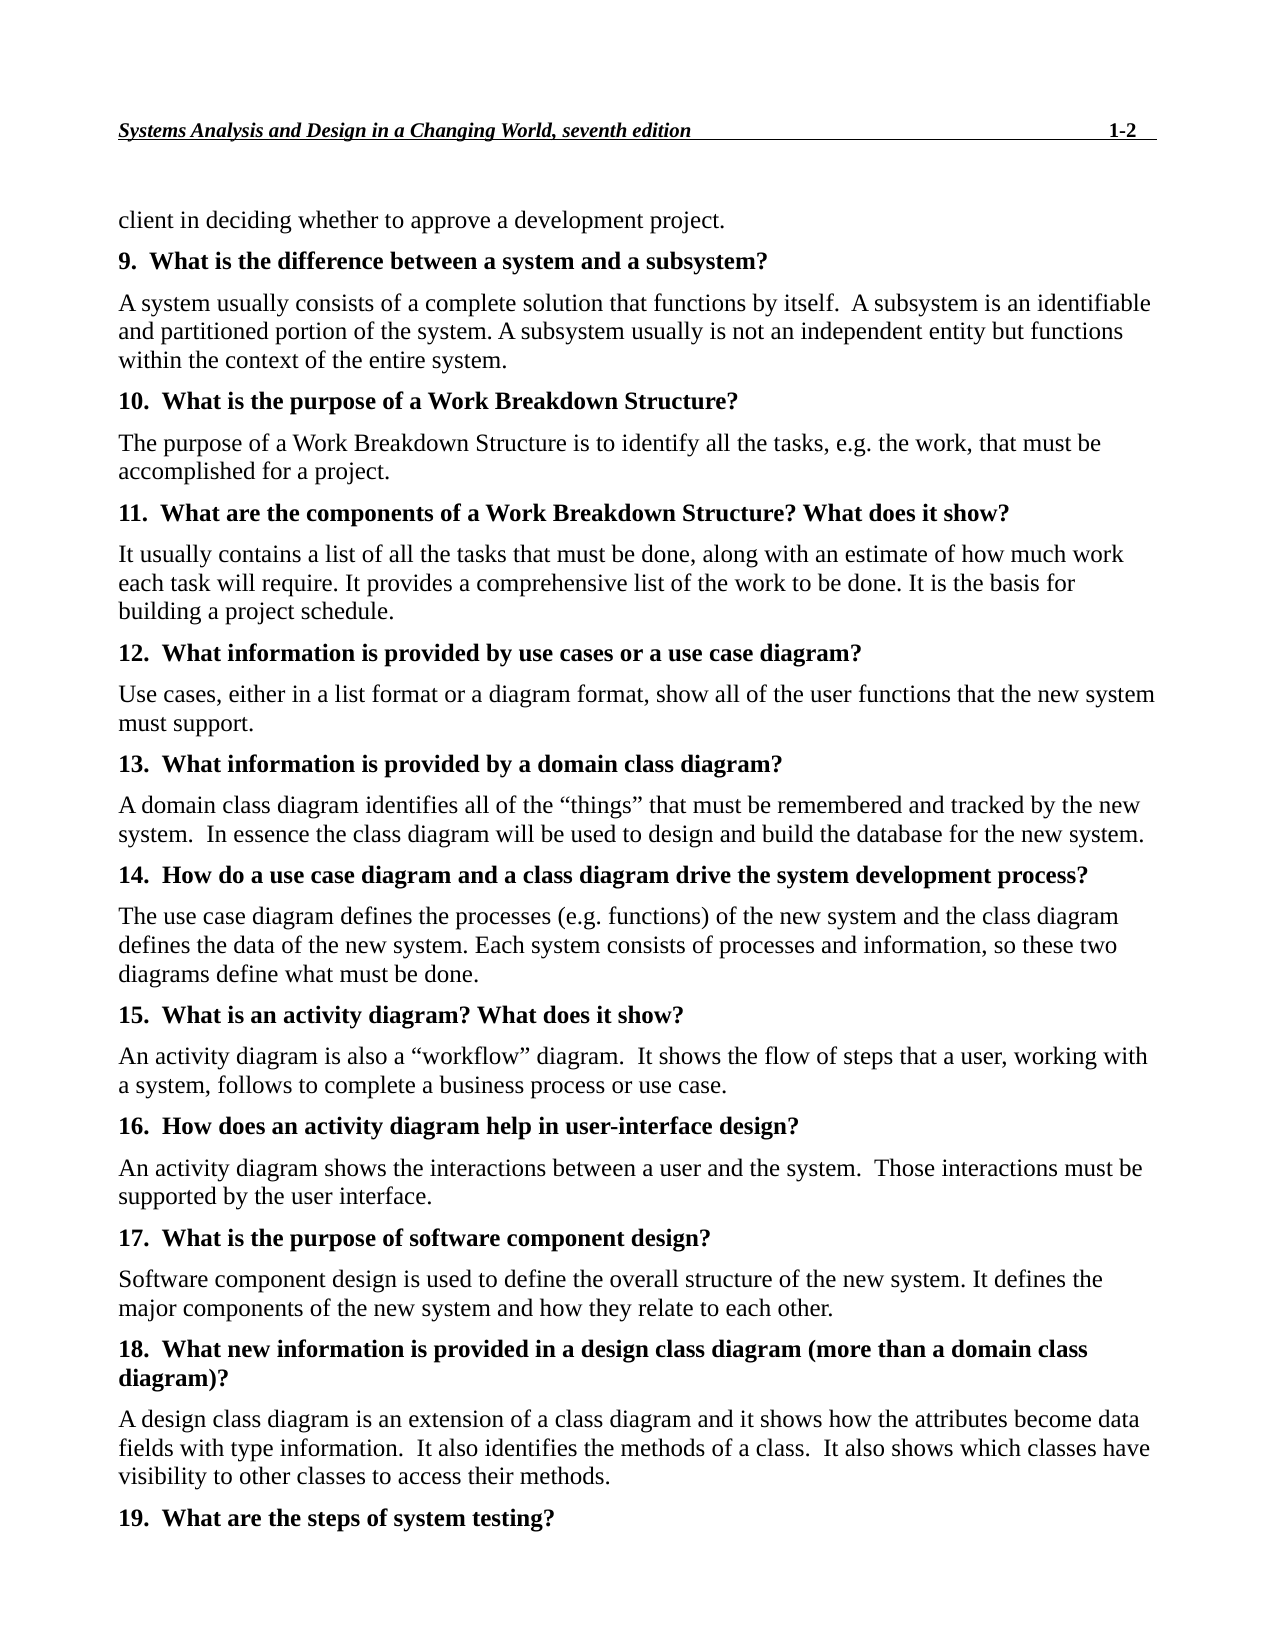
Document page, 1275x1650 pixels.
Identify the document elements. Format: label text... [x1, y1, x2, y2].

text The use case diagram defines the processes (e.g. functions) of the new system and the class diagram defines the data of the new system. Each system consists of processes and information, so these two diagrams define what must be done. [118, 901, 1157, 988]
text 13. What information is provided by a domain class diagram? [118, 749, 1157, 778]
text A design class diagram is an extension of a class diagram and it shows how the attributes become data fields with type information. It also identifies the methods of a class. It also shows which classes have visibility to other classes to access their methods. [118, 1404, 1157, 1490]
text An activity diagram shows the interactions between a user and the system. Those interactions must be supported by the user interface. [118, 1153, 1157, 1210]
text 11. What are the components of a Work Breakdown Structure? What does it show? [118, 498, 1157, 526]
text 15. What is an activity diagram? What does it show? [118, 1000, 1157, 1029]
text 17. What is the purpose of software component design? [118, 1223, 1157, 1251]
text Use cases, either in a list format or a diagram format, show all of the user functions that the new system must support. [118, 679, 1157, 736]
text 12. What information is provided by use cases or a use case diagram? [118, 638, 1157, 666]
text It usually contains a list of all the tasks that must be done, along with an estimate of how much work each task will require. It provides a comprehensive list of the work to be done. It is the basis for building a project schedule. [118, 539, 1157, 625]
text A domain class diagram identifies all of the “things” that must be remembered and tracked by the new system. In essence the class diagram will be used to design and build the database for the new system. [118, 790, 1157, 848]
text 9. What is the difference between a system and a subsystem? [118, 246, 1157, 275]
text 18. What new information is provided in a design class diagram (more than a domain class diagram)? [118, 1334, 1157, 1391]
text 19. What are the steps of system testing? [118, 1503, 1157, 1531]
text A system usually consists of a complete solution that functions by itself. A subsystem is an identifiable and partitioned portion of the system. A subsystem usually is not an independent entity but functions within the context of the entire system. [118, 288, 1157, 374]
text The purpose of a Work Breakdown Structure is to identify all the tasks, e.g. the work, that must be accomplished for a project. [118, 428, 1157, 485]
text 10. What is the purpose of a Work Breakdown Structure? [118, 386, 1157, 415]
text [118, 205, 1157, 234]
text An activity diagram is also a “workflow” diagram. It shows the flow of steps that a user, working with a system, follows to complete a business process or use case. [118, 1041, 1157, 1099]
text Software component design is used to define the overall structure of the new system. It defines the major components of the new system and how they relate to each other. [118, 1264, 1157, 1321]
text 14. How do a use case diagram and a class diagram drive the system development process? [118, 860, 1157, 889]
text 16. How does an activity diagram help in user-interface design? [118, 1111, 1157, 1140]
